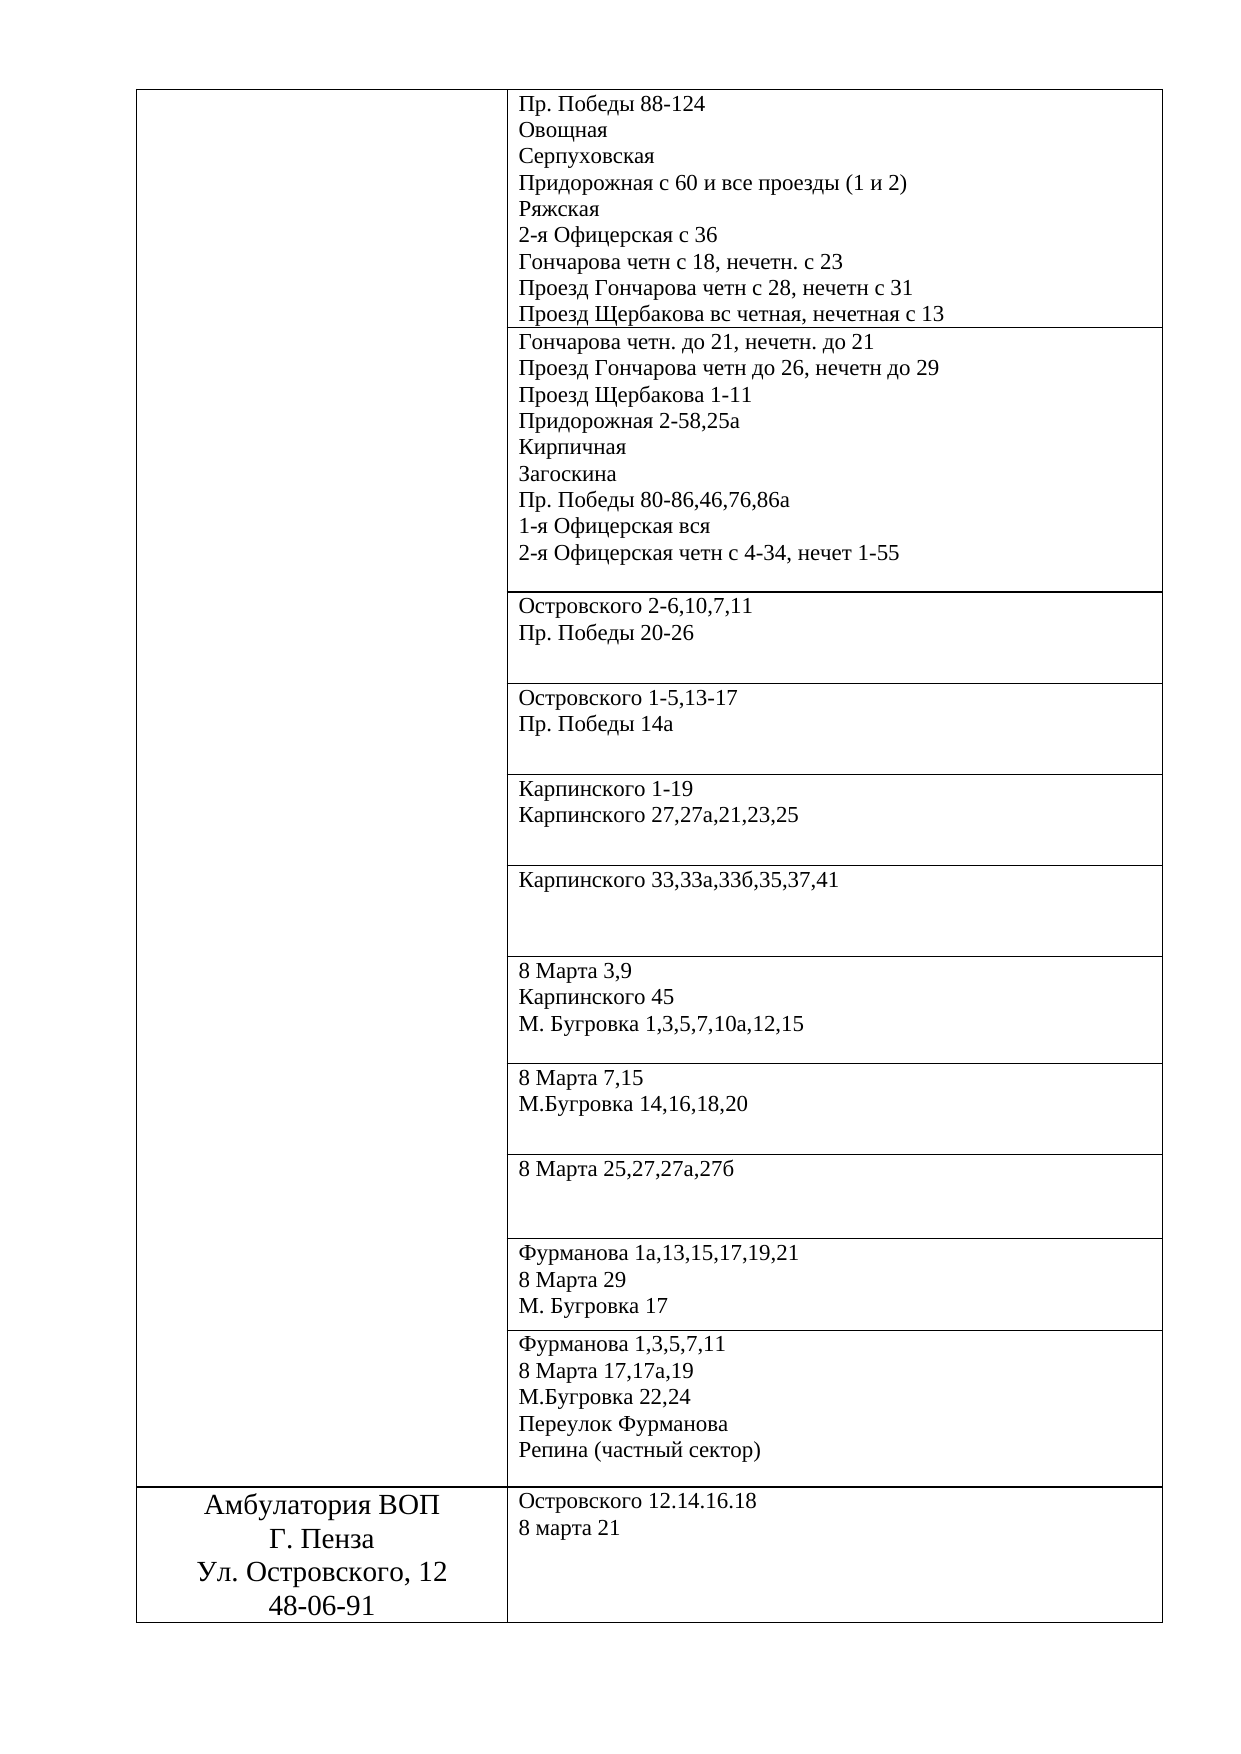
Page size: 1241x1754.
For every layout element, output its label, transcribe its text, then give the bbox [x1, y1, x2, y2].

table_cell Фурманова 1а,13,15,17,19,21 8 Марта 29 М. Бугровка 17 [508, 1239, 1162, 1329]
table_cell 8 Марта 25,27,27а,27б [508, 1155, 1162, 1238]
table_cell Пр. Победы 88-124 Овощная Серпуховская Придорожная с 60 и все проезды (1 и 2) Ряжская 2-я Офицерская с 36 Гончарова четн с 18, нечетн. с 23 Проезд Гончарова четн с 28, нечетн с 31 Проезд Щербакова вс четная, нечетная с 13 [508, 90, 1162, 327]
table_cell Амбулатория ВОП Г. Пенза Ул. Островского, 12 48-06-91 [137, 1488, 507, 1622]
table_cell Островского 2-6,10,7,11 Пр. Победы 20-26 [508, 593, 1162, 683]
table_cell Карпинского 1-19 Карпинского 27,27а,21,23,25 [508, 775, 1162, 865]
table_cell 8 Марта 3,9 Карпинского 45 М. Бугровка 1,3,5,7,10а,12,15 [508, 957, 1162, 1062]
table_cell 8 Марта 7,15 М.Бугровка 14,16,18,20 [508, 1064, 1162, 1154]
table_cell Фурманова 1,3,5,7,11 8 Марта 17,17а,19 М.Бугровка 22,24 Переулок Фурманова Репина (частный сектор) [508, 1331, 1162, 1486]
table_cell Гончарова четн. до 21, нечетн. до 21 Проезд Гончарова четн до 26, нечетн до 29 Проезд Щербакова 1-11 Придорожная 2-58,25а Кирпичная Загоскина Пр. Победы 80-86,46,76,86а 1-я Офицерская вся 2-я Офицерская четн с 4-34, нечет 1-55 [508, 328, 1162, 591]
table_cell Островского 1-5,13-17 Пр. Победы 14а [508, 684, 1162, 774]
table_cell Островского 12.14.16.18 8 марта 21 [508, 1488, 1162, 1622]
table_cell Карпинского 33,33а,33б,35,37,41 [508, 866, 1162, 956]
